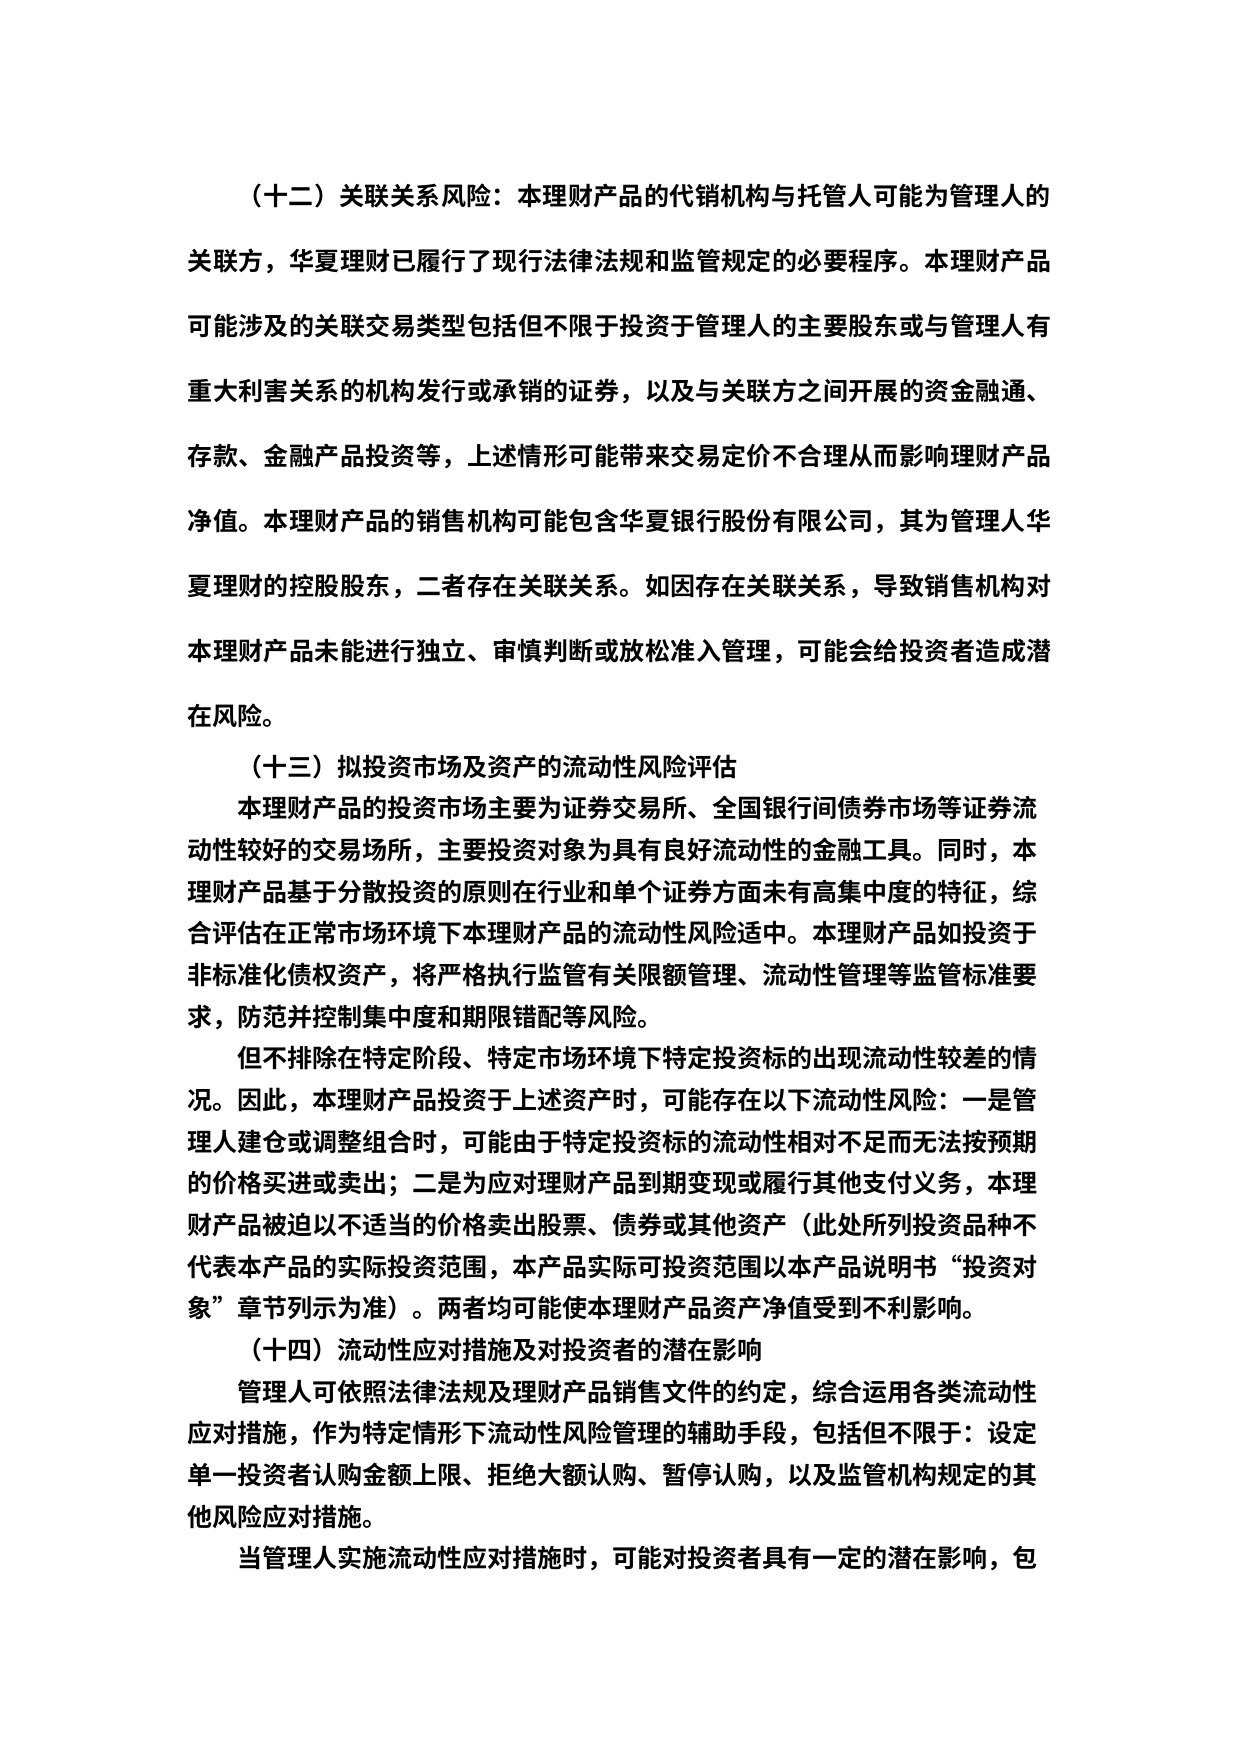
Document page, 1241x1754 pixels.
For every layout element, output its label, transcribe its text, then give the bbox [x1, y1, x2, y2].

text （十三）拟投资市场及资产的流动性风险评估 [187, 747, 1053, 783]
text 管理人可依照法律法规及理财产品销售文件的约定，综合运用各类流动性应对措施，作为特定情形下流动性风险管理的辅助手段，包括但不限于：设定单一投资者认购金额上限、拒绝大额认购、暂停认购，以及监管机构规定的其他风险应对措施。 [187, 1372, 1053, 1533]
text 本理财产品的投资市场主要为证券交易所、全国银行间债券市场等证券流动性较好的交易场所，主要投资对象为具有良好流动性的金融工具。同时，本理财产品基于分散投资的原则在行业和单个证券方面未有高集中度的特征，综合评估在正常市场环境下本理财产品的流动性风险适中。本理财产品如投资于非标准化债权资产，将严格执行监管有关限额管理、流动性管理等监管标准要求，防范并控制集中度和期限错配等风险。 [187, 789, 1053, 1033]
text 但不排除在特定阶段、特定市场环境下特定投资标的出现流动性较差的情况。因此，本理财产品投资于上述资产时，可能存在以下流动性风险：一是管理人建仓或调整组合时，可能由于特定投资标的流动性相对不足而无法按预期的价格买进或卖出；二是为应对理财产品到期变现或履行其他支付义务，本理财产品被迫以不适当的价格卖出股票、债券或其他资产（此处所列投资品种不代表本产品的实际投资范围，本产品实际可投资范围以本产品说明书“投资对象”章节列示为准）。两者均可能使本理财产品资产净值受到不利影响。 [187, 1039, 1053, 1325]
text （十二）关联关系风险：本理财产品的代销机构与托管人可能为管理人的关联方，华夏理财已履行了现行法律法规和监管规定的必要程序。本理财产品可能涉及的关联交易类型包括但不限于投资于管理人的主要股东或与管理人有重大利害关系的机构发行或承销的证券，以及与关联方之间开展的资金融通、存款、金融产品投资等，上述情形可能带来交易定价不合理从而影响理财产品净值。本理财产品的销售机构可能包含华夏银行股份有限公司，其为管理人华夏理财的控股股东，二者存在关联关系。如因存在关联关系，导致销售机构对本理财产品未能进行独立、审慎判断或放松准入管理，可能会给投资者造成潜在风险。 [187, 162, 1053, 747]
text （十四）流动性应对措施及对投资者的潜在影响 [187, 1330, 1053, 1367]
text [187, 1539, 1053, 1575]
